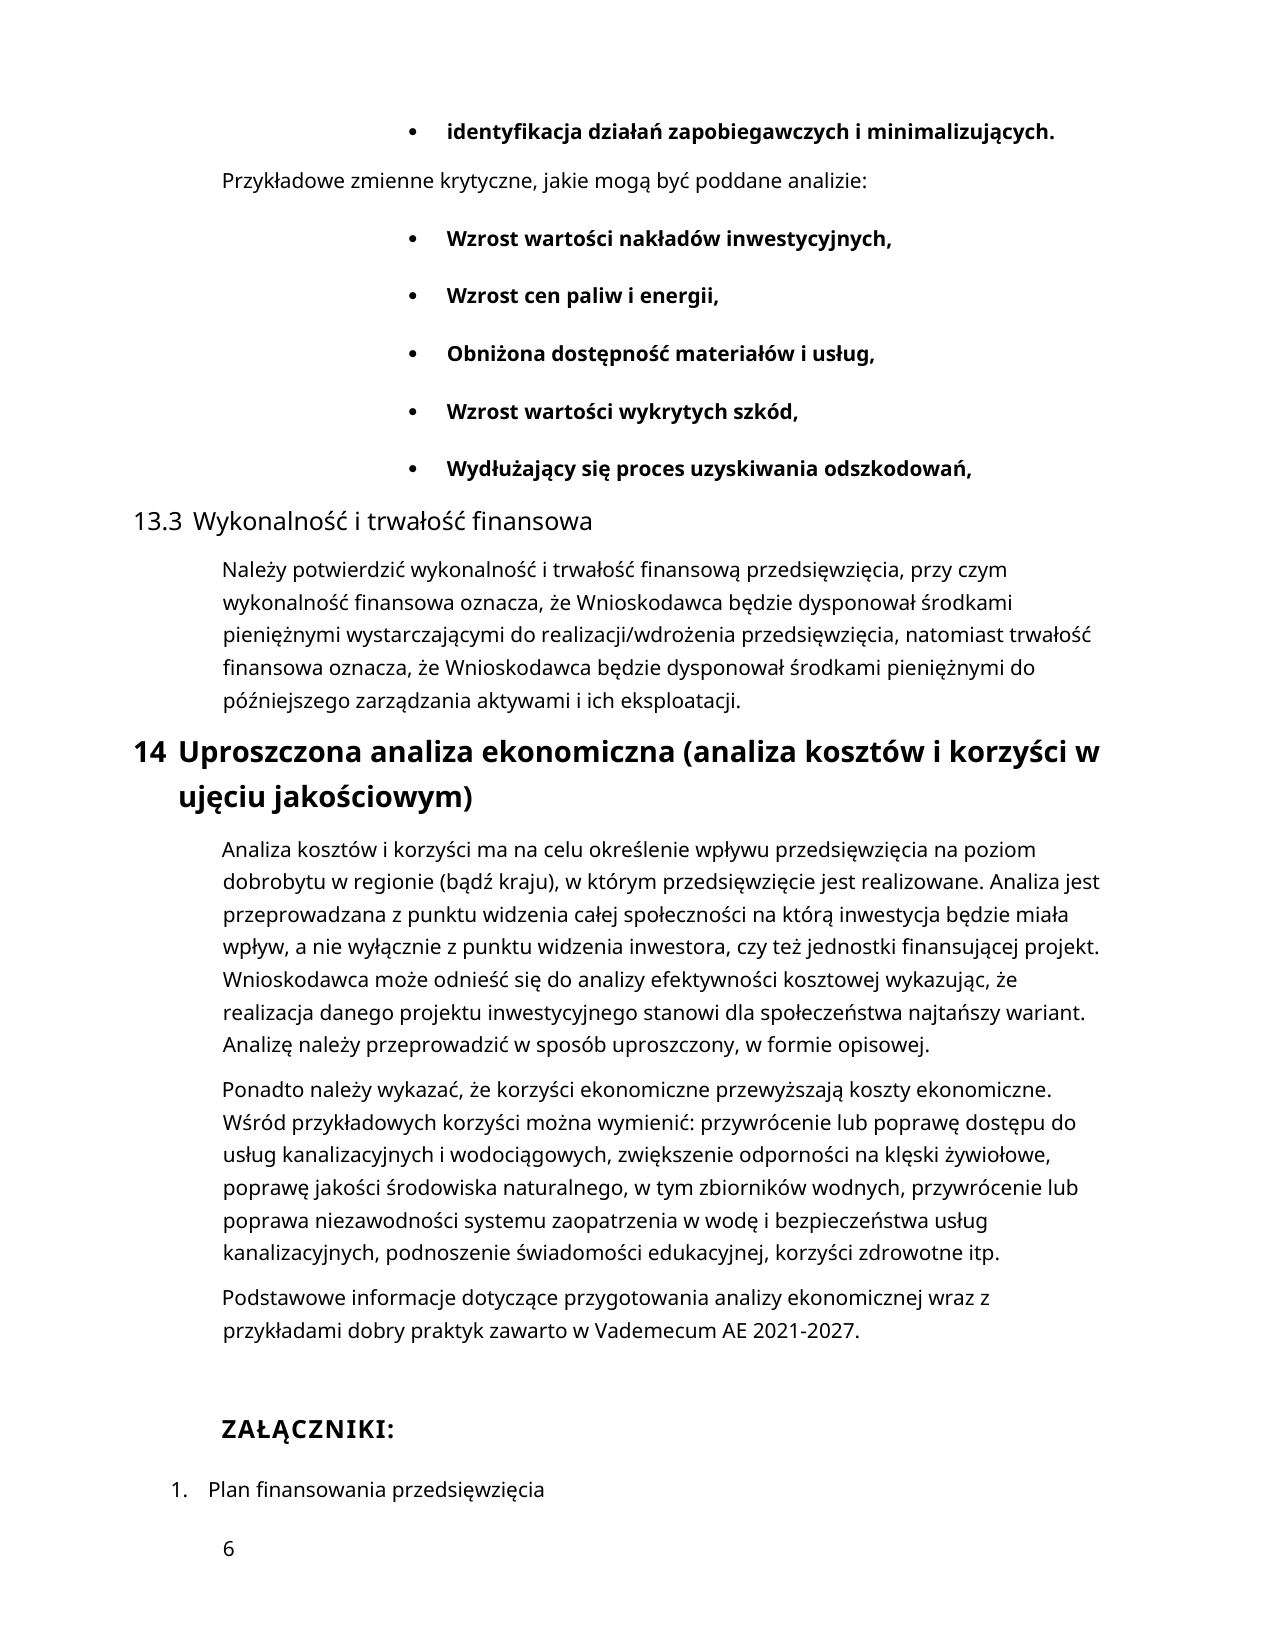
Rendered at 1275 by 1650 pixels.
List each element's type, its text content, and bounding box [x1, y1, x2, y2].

list identyfikacja działań zapobiegawczych i minimalizujących. [409, 117, 1109, 146]
list Wzrost wartości wykrytych szkód, [409, 397, 1109, 425]
subtitle ZAŁĄCZNIKI: [222, 1411, 1109, 1445]
text Podstawowe informacje dotyczące przygotowania analizy ekonomicznej wraz z przykładami dobry praktyk zawarto w Vademecum AE 2021-2027. [222, 1283, 1109, 1344]
text Ponadto należy wykazać, że korzyści ekonomiczne przewyższają koszty ekonomiczne. Wśród przykładowych korzyści można wymienić: przywrócenie lub poprawę dostępu do usług kanalizacyjnych i wodociągowych, zwiększenie odporności na klęski żywiołowe, poprawę jakości środowiska naturalnego, w tym zbiorników wodnych, przywrócenie lub poprawa niezawodności systemu zaopatrzenia w wodę i bezpieczeństwa usług kanalizacyjnych, podnoszenie świadomości edukacyjnej, korzyści zdrowotne itp. [222, 1075, 1109, 1267]
list Wzrost cen paliw i energii, [409, 282, 1109, 310]
subtitle Wykonalność i trwałość finansowa [133, 504, 1109, 538]
text Należy potwierdzić wykonalność i trwałość finansową przedsięwzięcia, przy czym wykonalność finansowa oznacza, że Wnioskodawca będzie dysponował środkami pieniężnymi wystarczającymi do realizacji/wdrożenia przedsięwzięcia, natomiast trwałość finansowa oznacza, że Wnioskodawca będzie dysponował środkami pieniężnymi do późniejszego zarządzania aktywami i ich eksploatacji. [222, 555, 1109, 714]
text Przykładowe zmienne krytyczne, jakie mogą być poddane analizie: [222, 166, 1109, 195]
list Wzrost wartości nakładów inwestycyjnych, [409, 224, 1109, 252]
list Plan finansowania przedsięwzięcia [170, 1475, 1109, 1504]
list Wydłużający się proces uzyskiwania odszkodowań, [409, 454, 1109, 483]
list Obniżona dostępność materiałów i usług, [409, 339, 1109, 368]
subtitle Uproszczona analiza ekonomiczna (analiza kosztów i korzyści w ujęciu jakościowym) [133, 731, 1109, 816]
text Analiza kosztów i korzyści ma na celu określenie wpływu przedsięwzięcia na poziom dobrobytu w regionie (bądź kraju), w którym przedsięwzięcie jest realizowane. Analiza jest przeprowadzana z punktu widzenia całej społeczności na którą inwestycja będzie miała wpływ, a nie wyłącznie z punktu widzenia inwestora, czy też jednostki finansującej projekt. Wnioskodawca może odnieść się do analizy efektywności kosztowej wykazując, że realizacja danego projektu inwestycyjnego stanowi dla społeczeństwa najtańszy wariant. Analizę należy przeprowadzić w sposób uproszczony, w formie opisowej. [222, 835, 1109, 1059]
